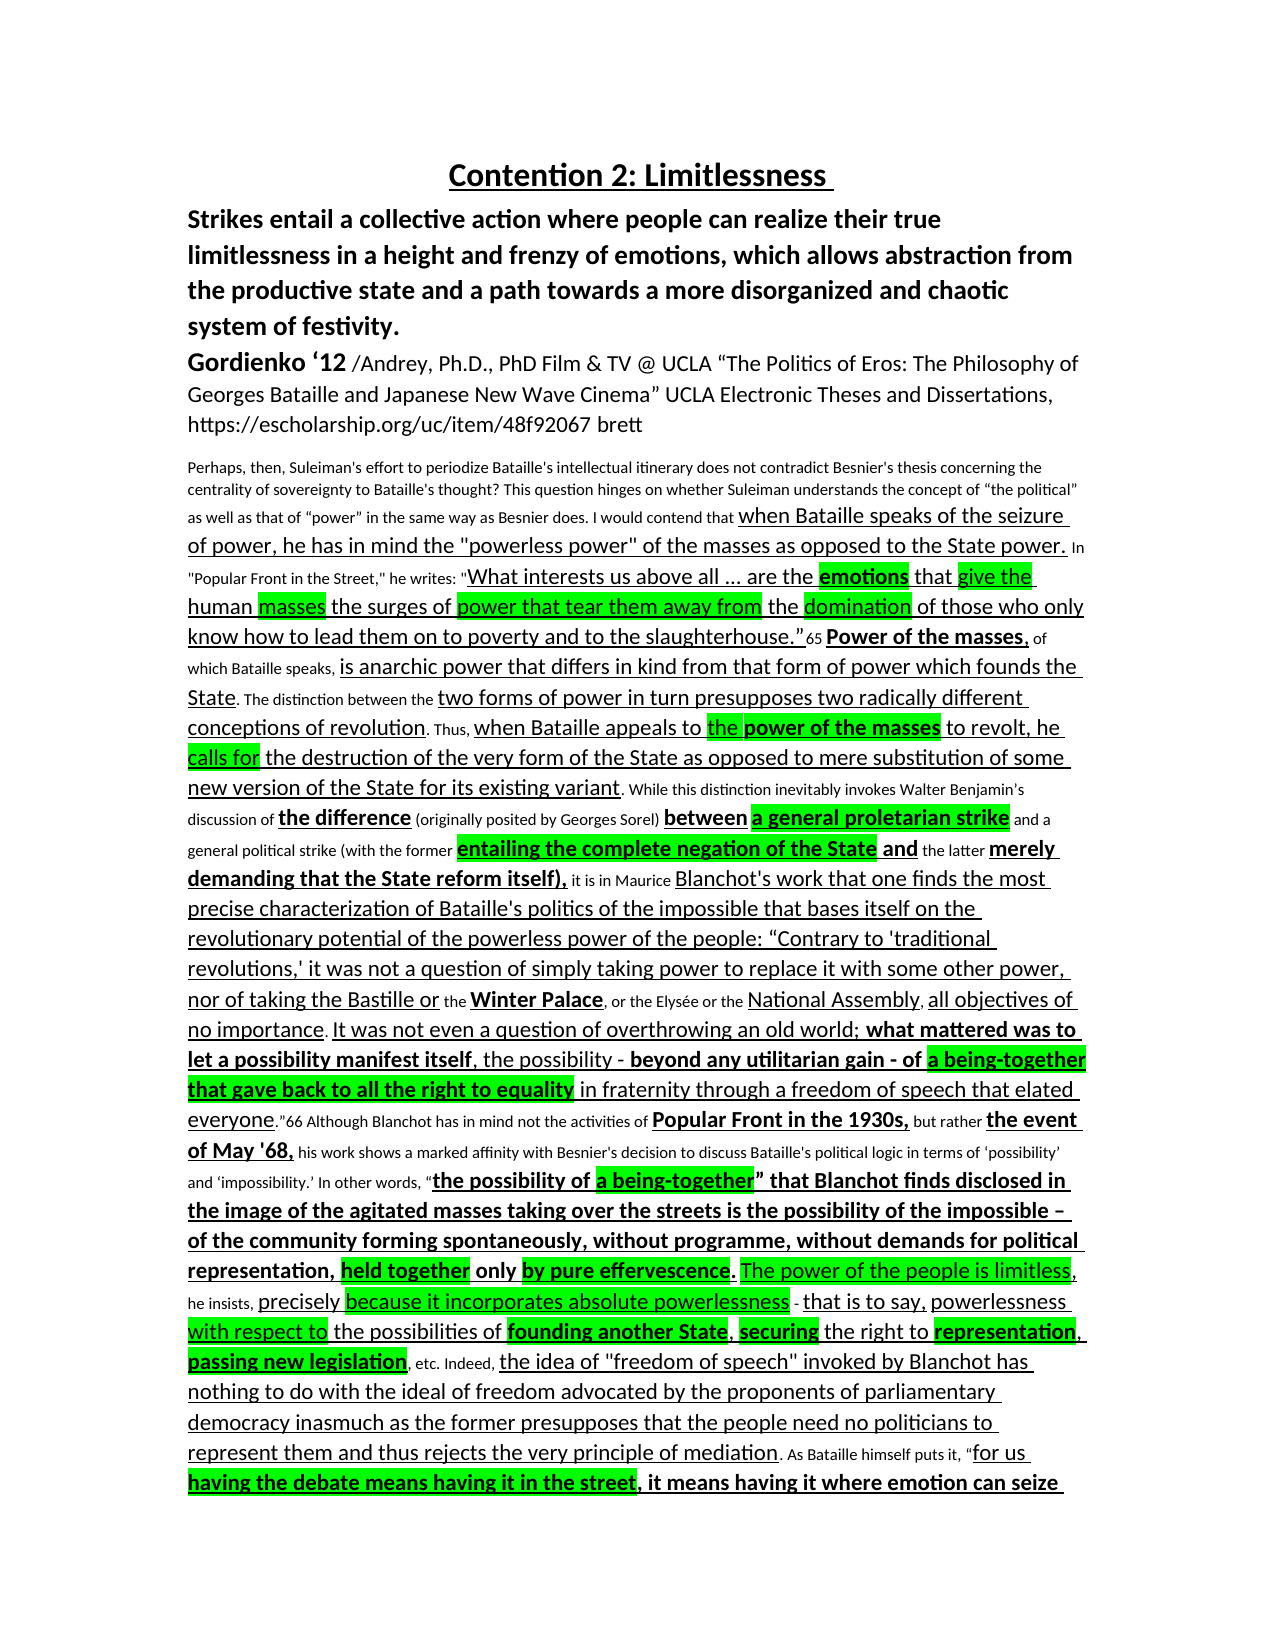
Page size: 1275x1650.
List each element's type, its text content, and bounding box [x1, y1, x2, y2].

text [187, 1342, 1087, 1496]
subtitle Strikes entail a collective action where people can realize their true limitlessness in a height and frenzy of emotions, which allows abstraction from the productive state and a path towards a more disorganized and chaotic system of festivity. [187, 202, 1087, 342]
subtitle Contention 2: Limitlessness [187, 154, 1087, 195]
text Gordienko ‘12 /Andrey, Ph.D., PhD Film & TV @ UCLA “The Politics of Eros: The Philosophy of Georges Bataille and Japanese New Wave Cinema” UCLA Electronic Theses and Dissertations, https://escholarship.org/uc/item/48f92067 brett [187, 345, 1087, 438]
